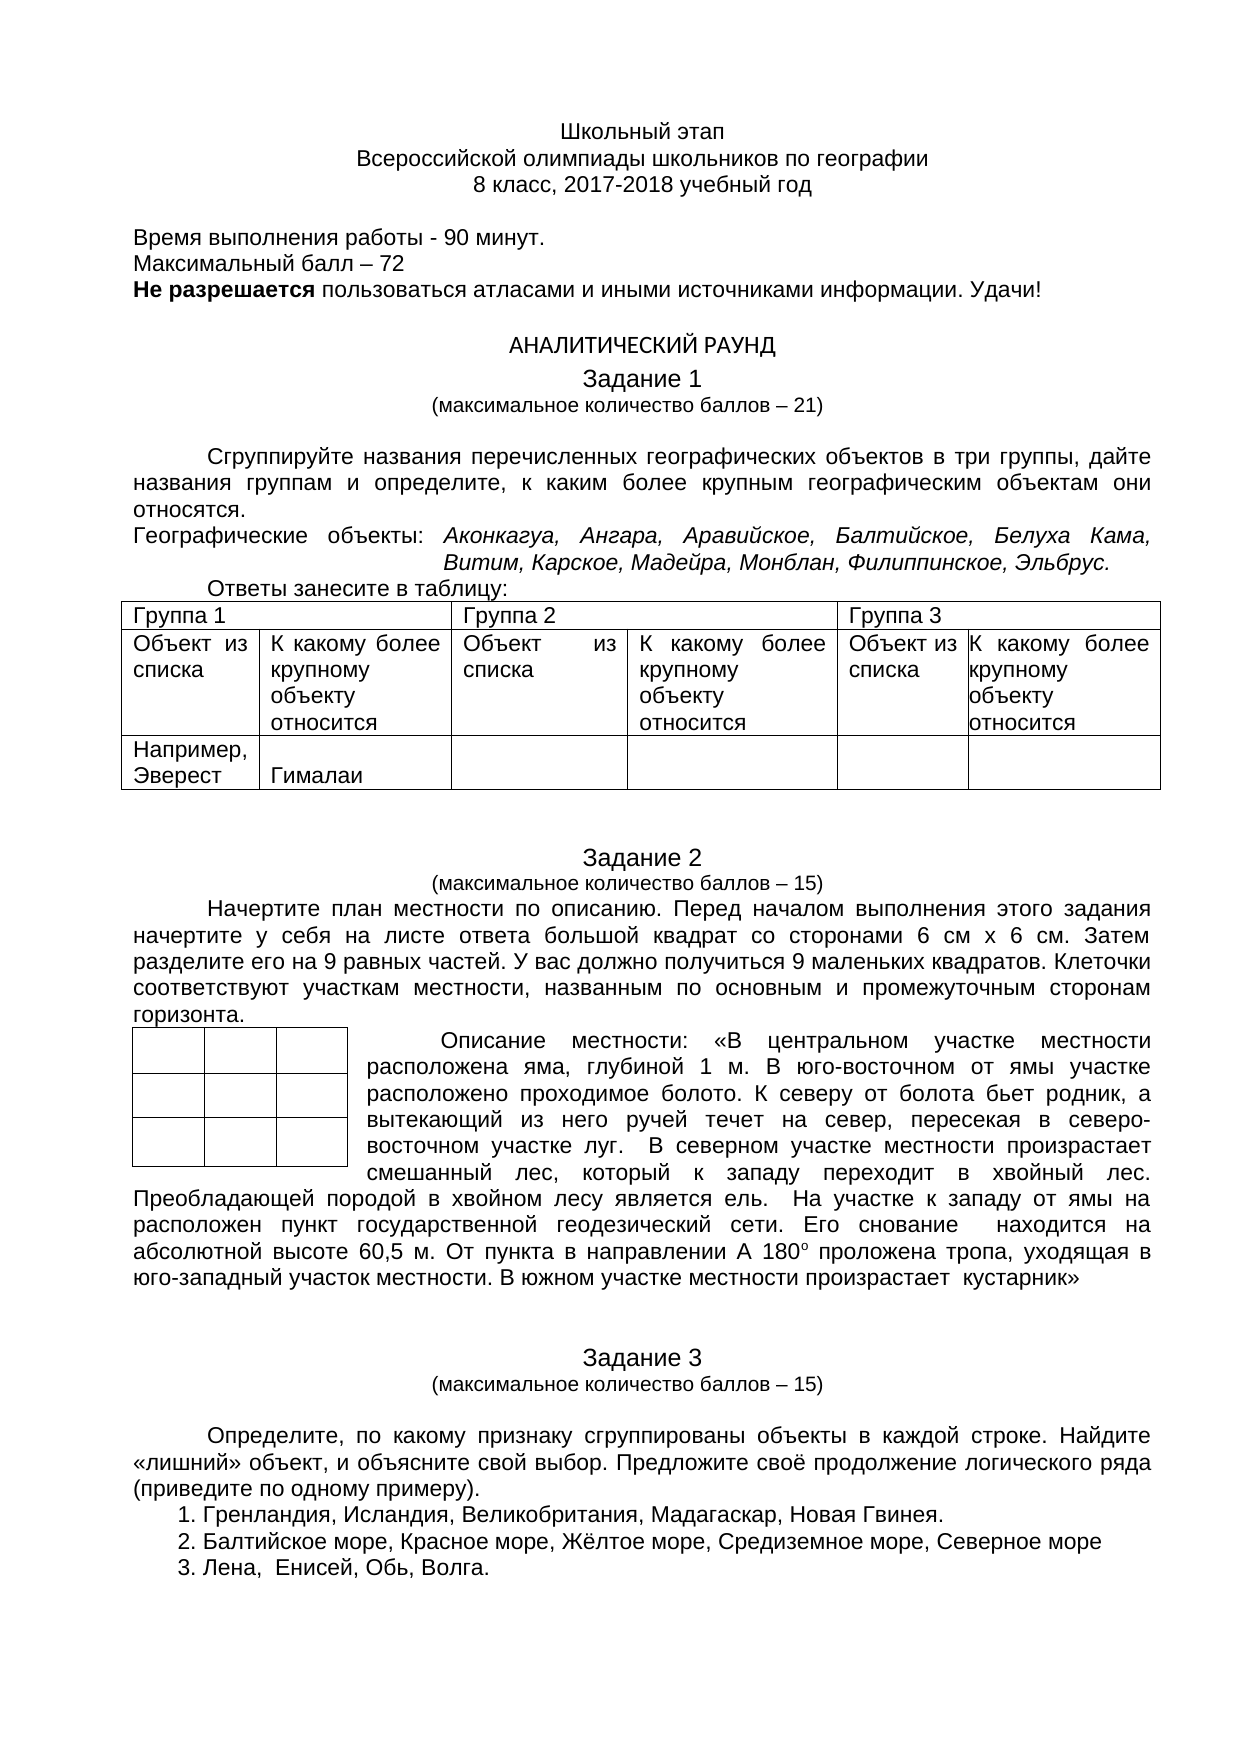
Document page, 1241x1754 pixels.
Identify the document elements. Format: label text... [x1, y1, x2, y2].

text Задание 3 [133, 1343, 1152, 1372]
text 2. Балтийское море, Красное море, Жёлтое море, Средиземное море, Северное море [133, 1528, 1152, 1554]
text Описание местности: «В центральном участке местности расположена яма, глубиной 1 м. В юго-восточном от ямы участке расположено проходимое болото. К северу от болота бьет родник, а вытекающий из него ручей течет на север, пересекая в северо-восточном участке луг. В северном участке местности произрастает смешанный лес, который к западу переходит в хвойный лес. Преобладающей породой в хвойном лесу является ель. На участке к западу от ямы на расположен пункт государственной геодезический сети. Его снование находится на абсолютной высоте 60,5 м. От пункта в направлении А 180о проложена тропа, уходящая в юго-западный участок местности. В южном участке местности произрастает кустарник» [133, 1027, 1152, 1291]
text 8 класс, 2017-2018 учебный год [133, 171, 1152, 197]
table_cell Объект из списка [838, 630, 968, 735]
table_cell [205, 1118, 276, 1166]
table_header Группа 1 [122, 602, 451, 628]
text Задание 2 [133, 842, 1152, 871]
text Географические объекты: Аконкагуа, Ангара, Аравийское, Балтийское, Белуха Кама, Витим, Карское, Мадейра, Монблан, Филиппинское, Эльбрус. [133, 522, 1152, 575]
table_cell К какому более крупному объекту относится [969, 630, 1160, 735]
table_cell Объект из списка [452, 630, 627, 735]
text Время выполнения работы - 90 минут. [133, 223, 1152, 250]
text АНАЛИТИЧЕСКИЙ РАУНД [133, 329, 1152, 359]
text 1. Гренландия, Исландия, Великобритания, Мадагаскар, Новая Гвинея. [133, 1501, 1152, 1528]
table_cell [969, 736, 1160, 789]
table_header Группа 3 [838, 602, 1160, 628]
table_cell [628, 736, 837, 789]
table_cell Объект из списка [122, 630, 259, 735]
table_header Группа 2 [452, 602, 837, 628]
table_cell [133, 1074, 204, 1117]
table_header [133, 1028, 204, 1073]
table_cell [277, 1074, 347, 1117]
text 3. Лена, Енисей, Обь, Волга. [133, 1554, 1152, 1580]
table_cell Гималаи [260, 736, 451, 789]
text Не разрешается пользоваться атласами и иными источниками информации. Удачи! [133, 276, 1152, 303]
table_cell К какому более крупному объекту относится [260, 630, 451, 735]
table_cell [133, 1118, 204, 1166]
text (максимальное количество баллов – 15) [103, 871, 1152, 895]
text Максимальный балл – 72 [133, 250, 1152, 276]
table_cell К какому более крупному объекту относится [628, 630, 837, 735]
text Всероссийской олимпиады школьников по географии [133, 144, 1152, 171]
text Ответы занесите в таблицу: [133, 575, 1152, 601]
table_cell [452, 736, 627, 789]
table_cell Например, Эверест [122, 736, 259, 789]
text (максимальное количество баллов – 21) [103, 393, 1152, 417]
text Начертите план местности по описанию. Перед началом выполнения этого задания начертите у себя на листе ответа большой квадрат со сторонами 6 см х 6 см. Затем разделите его на 9 равных частей. У вас должно получиться 9 маленьких квадратов. Клеточки соответствуют участкам местности, названным по основным и промежуточным сторонам горизонта. [133, 895, 1152, 1027]
text Школьный этап [133, 118, 1152, 144]
table_header [277, 1028, 347, 1073]
text Сгруппируйте названия перечисленных географических объектов в три группы, дайте названия группам и определите, к каким более крупным географическим объектам они относятся. [133, 443, 1152, 522]
text Определите, по какому признаку сгруппированы объекты в каждой строке. Найдите «лишний» объект, и объясните свой выбор. Предложите своё продолжение логического ряда (приведите по одному примеру). [133, 1422, 1152, 1501]
table_cell [838, 736, 968, 789]
table_header [205, 1028, 276, 1073]
text Задание 1 [133, 364, 1152, 393]
table_cell [205, 1074, 276, 1117]
text (максимальное количество баллов – 15) [103, 1372, 1152, 1396]
table_cell [277, 1118, 347, 1166]
